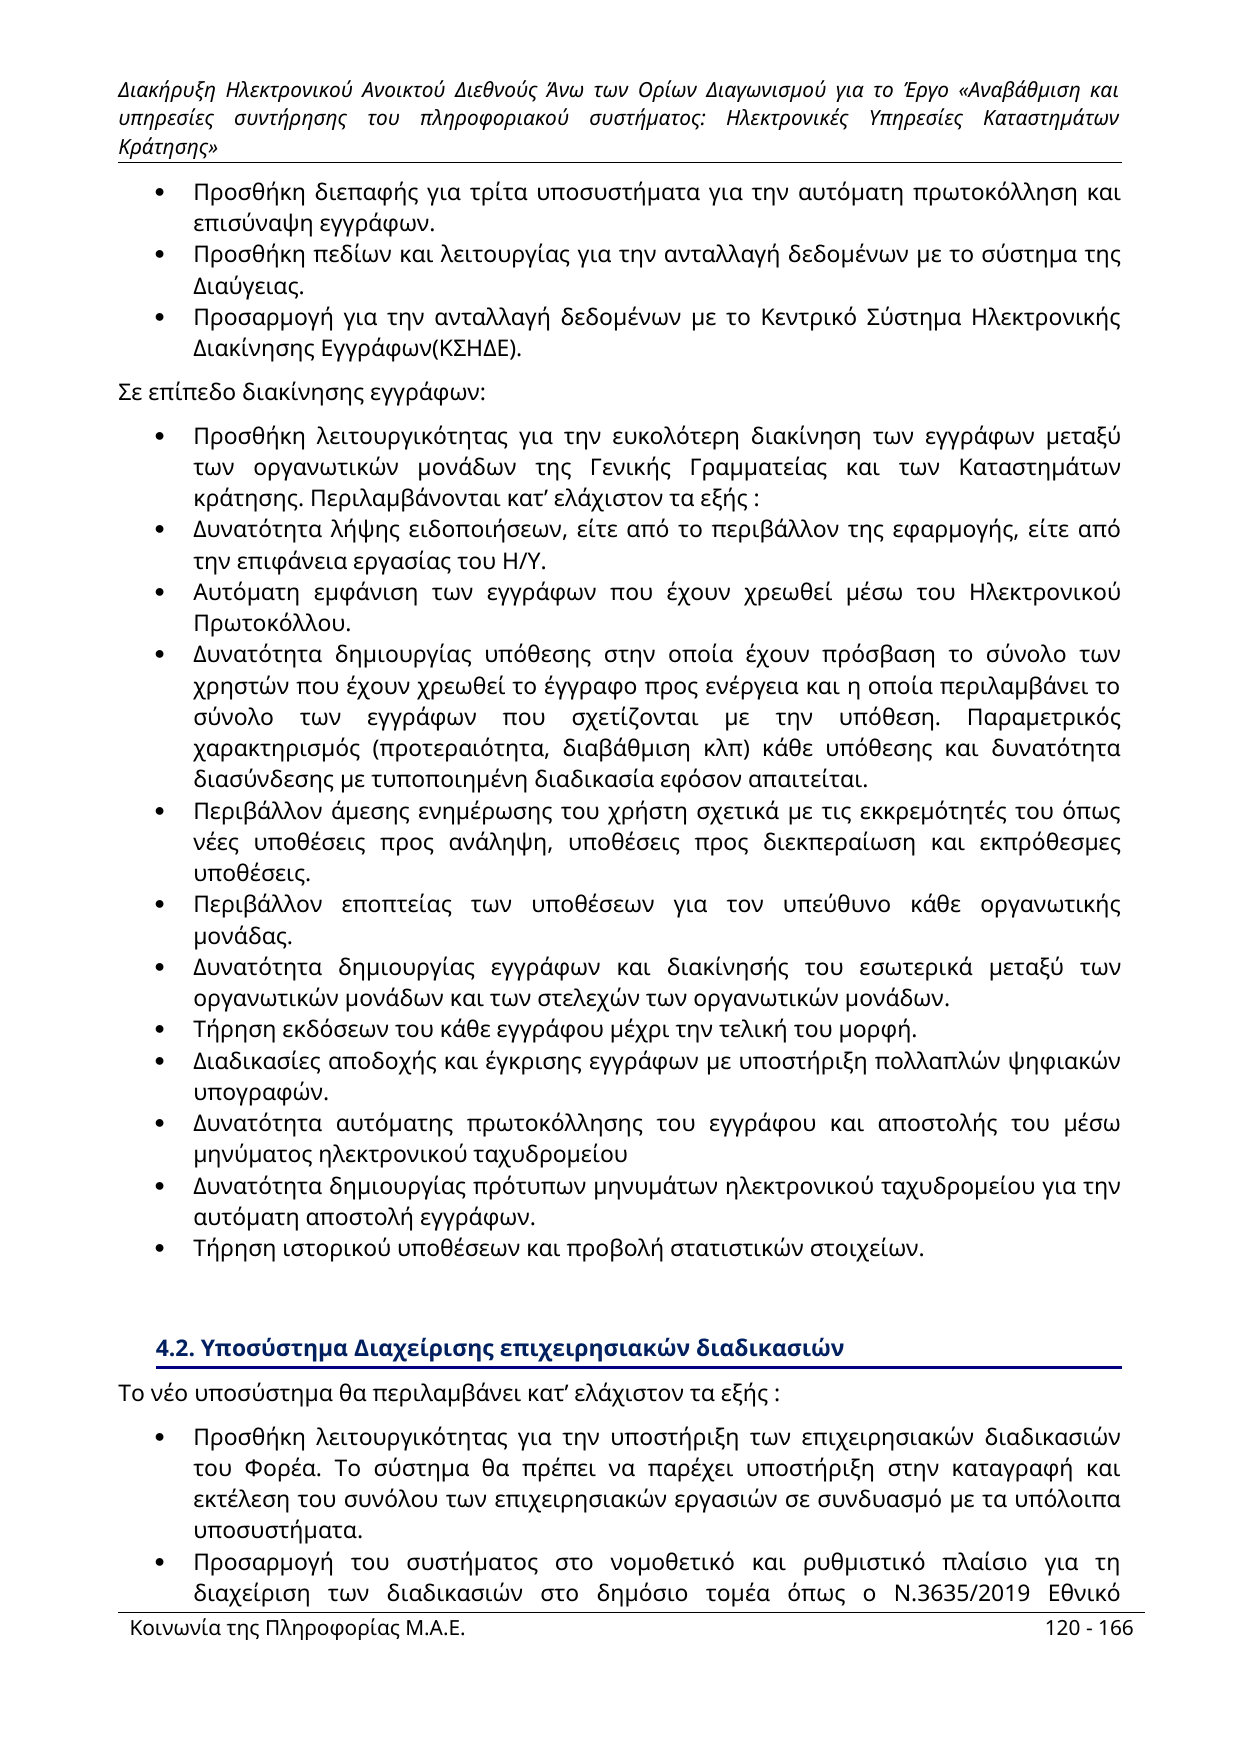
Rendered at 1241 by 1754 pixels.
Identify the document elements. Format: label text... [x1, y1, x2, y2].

list Αυτόματη εμφάνιση των εγγράφων που έχουν χρεωθεί μέσω του Ηλεκτρονικού Πρωτοκόλλου. [156, 576, 1122, 638]
list Δυνατότητα αυτόματης πρωτοκόλλησης του εγγράφου και αποστολής του μέσω μηνύματος ηλεκτρονικού ταχυδρομείου [156, 1107, 1122, 1170]
list Προσθήκη πεδίων και λειτουργίας για την ανταλλαγή δεδομένων με το σύστημα της Διαύγειας. [156, 238, 1122, 301]
list Προσαρμογή για την ανταλλαγή δεδομένων με το Κεντρικό Σύστημα Ηλεκτρονικής Διακίνησης Εγγράφων(ΚΣΗΔΕ). [156, 301, 1122, 363]
list Τήρηση εκδόσεων του κάθε εγγράφου μέχρι την τελική του μορφή. [156, 1013, 1122, 1045]
list Δυνατότητα δημιουργίας πρότυπων μηνυμάτων ηλεκτρονικού ταχυδρομείου για την αυτόματη αποστολή εγγράφων. [156, 1170, 1122, 1232]
subtitle Υποσύστημα Διαχείρισης επιχειρησιακών διαδικασιών [156, 1332, 1122, 1366]
list Δυνατότητα δημιουργίας υπόθεσης στην οποία έχουν πρόσβαση το σύνολο των χρηστών που έχουν χρεωθεί το έγγραφο προς ενέργεια και η οποία περιλαμβάνει το σύνολο των εγγράφων που σχετίζονται με την υπόθεση. Παραμετρικός χαρακτηρισμός (προτεραιότητα, διαβάθμιση κλπ) κάθε υπόθεσης και δυνατότητα διασύνδεσης με τυποποιημένη διαδικασία εφόσον απαιτείται. [156, 638, 1122, 795]
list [156, 1546, 1122, 1608]
list Διαδικασίες αποδοχής και έγκρισης εγγράφων με υποστήριξη πολλαπλών ψηφιακών υπογραφών. [156, 1045, 1122, 1107]
text Το νέο υποσύστημα θα περιλαμβάνει κατ’ ελάχιστον τα εξής : [118, 1377, 1122, 1408]
list Προσθήκη λειτουργικότητας για την υποστήριξη των επιχειρησιακών διαδικασιών του Φορέα. Το σύστημα θα πρέπει να παρέχει υποστήριξη στην καταγραφή και εκτέλεση του συνόλου των επιχειρησιακών εργασιών σε συνδυασμό με τα υπόλοιπα υποσυστήματα. [156, 1421, 1122, 1546]
list Περιβάλλον άμεσης ενημέρωσης του χρήστη σχετικά με τις εκκρεμότητές του όπως νέες υποθέσεις προς ανάληψη, υποθέσεις προς διεκπεραίωση και εκπρόθεσμες υποθέσεις. [156, 795, 1122, 888]
list Προσθήκη διεπαφής για τρίτα υποσυστήματα για την αυτόματη πρωτοκόλληση και επισύναψη εγγράφων. [156, 176, 1122, 238]
list Τήρηση ιστορικού υποθέσεων και προβολή στατιστικών στοιχείων. [156, 1232, 1122, 1263]
text Σε επίπεδο διακίνησης εγγράφων: [118, 376, 1122, 407]
list Δυνατότητα λήψης ειδοποιήσεων, είτε από το περιβάλλον της εφαρμογής, είτε από την επιφάνεια εργασίας του Η/Υ. [156, 513, 1122, 576]
list Περιβάλλον εποπτείας των υποθέσεων για τον υπεύθυνο κάθε οργανωτικής μονάδας. [156, 888, 1122, 951]
list Δυνατότητα δημιουργίας εγγράφων και διακίνησής του εσωτερικά μεταξύ των οργανωτικών μονάδων και των στελεχών των οργανωτικών μονάδων. [156, 951, 1122, 1013]
list Προσθήκη λειτουργικότητας για την ευκολότερη διακίνηση των εγγράφων μεταξύ των οργανωτικών μονάδων της Γενικής Γραμματείας και των Καταστημάτων κράτησης. Περιλαμβάνονται κατ’ ελάχιστον τα εξής : [156, 420, 1122, 513]
